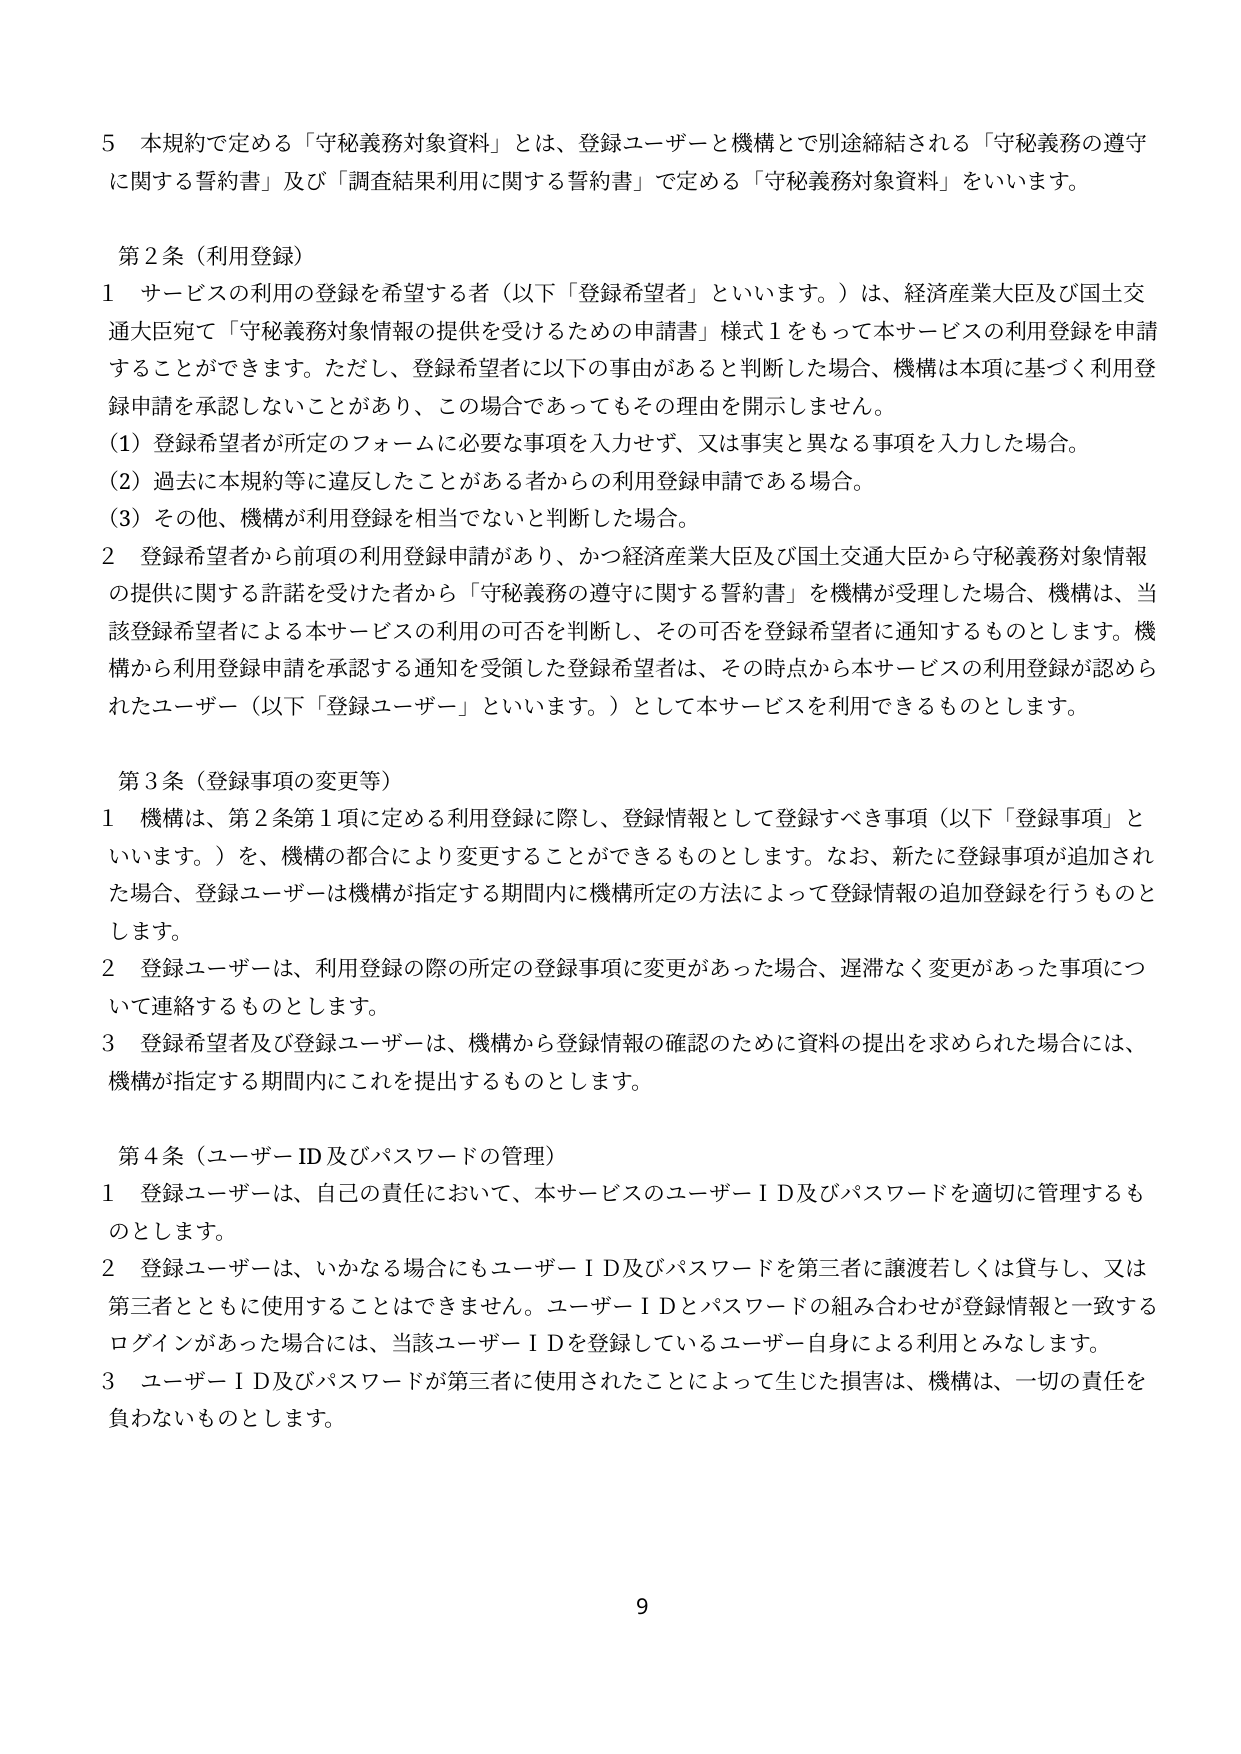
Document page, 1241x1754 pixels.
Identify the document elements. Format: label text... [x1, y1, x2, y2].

text ２ 登録ユーザーは、利用登録の際の所定の登録事項に変更があった場合、遅滞なく変更があった事項について連絡するものとします。 [97, 948, 1165, 1023]
text １ 登録ユーザーは、自己の責任において、本サービスのユーザーＩＤ及びパスワードを適切に管理するものとします。 [97, 1173, 1165, 1248]
subtitle 第２条（利用登録） [119, 236, 1165, 273]
list 登録希望者が所定のフォームに必要な事項を入力せず、又は事実と異なる事項を入力した場合。 [97, 423, 1165, 461]
text ５ 本規約で定める「守秘義務対象資料」とは、登録ユーザーと機構とで別途締結される「守秘義務の遵守に関する誓約書」及び「調査結果利用に関する誓約書」で定める「守秘義務対象資料」をいいます。 [97, 123, 1165, 198]
text ２ 登録ユーザーは、いかなる場合にもユーザーＩＤ及びパスワードを第三者に譲渡若しくは貸与し、又は第三者とともに使用することはできません。ユーザーＩＤとパスワードの組み合わせが登録情報と一致するログインがあった場合には、当該ユーザーＩＤを登録しているユーザー自身による利用とみなします。 [97, 1248, 1165, 1361]
text ３ 登録希望者及び登録ユーザーは、機構から登録情報の確認のために資料の提出を求められた場合には、機構が指定する期間内にこれを提出するものとします。 [97, 1023, 1165, 1098]
list その他、機構が利用登録を相当でないと判断した場合。 [97, 498, 1165, 536]
text ２ 登録希望者から前項の利用登録申請があり、かつ経済産業大臣及び国土交通大臣から守秘義務対象情報の提供に関する許諾を受けた者から「守秘義務の遵守に関する誓約書」を機構が受理した場合、機構は、当該登録希望者による本サービスの利用の可否を判断し、その可否を登録希望者に通知するものとします。機構から利用登録申請を承認する通知を受領した登録希望者は、その時点から本サービスの利用登録が認められたユーザー（以下「登録ユーザー」といいます。）として本サービスを利用できるものとします。 [97, 536, 1165, 723]
subtitle 第４条（ユーザーID及びパスワードの管理） [119, 1136, 1165, 1173]
text ３ ユーザーＩＤ及びパスワードが第三者に使用されたことによって生じた損害は、機構は、一切の責任を負わないものとします。 [97, 1361, 1165, 1436]
subtitle 第３条（登録事項の変更等） [119, 761, 1165, 798]
text １ 機構は、第２条第１項に定める利用登録に際し、登録情報として登録すべき事項（以下「登録事項」といいます。）を、機構の都合により変更することができるものとします。なお、新たに登録事項が追加された場合、登録ユーザーは機構が指定する期間内に機構所定の方法によって登録情報の追加登録を行うものとします。 [97, 798, 1165, 948]
list 過去に本規約等に違反したことがある者からの利用登録申請である場合。 [97, 461, 1165, 498]
text １ サービスの利用の登録を希望する者（以下「登録希望者」といいます。）は、経済産業大臣及び国土交通大臣宛て「守秘義務対象情報の提供を受けるための申請書」様式１をもって本サービスの利用登録を申請することができます。ただし、登録希望者に以下の事由があると判断した場合、機構は本項に基づく利用登録申請を承認しないことがあり、この場合であってもその理由を開示しません。 [97, 273, 1165, 423]
